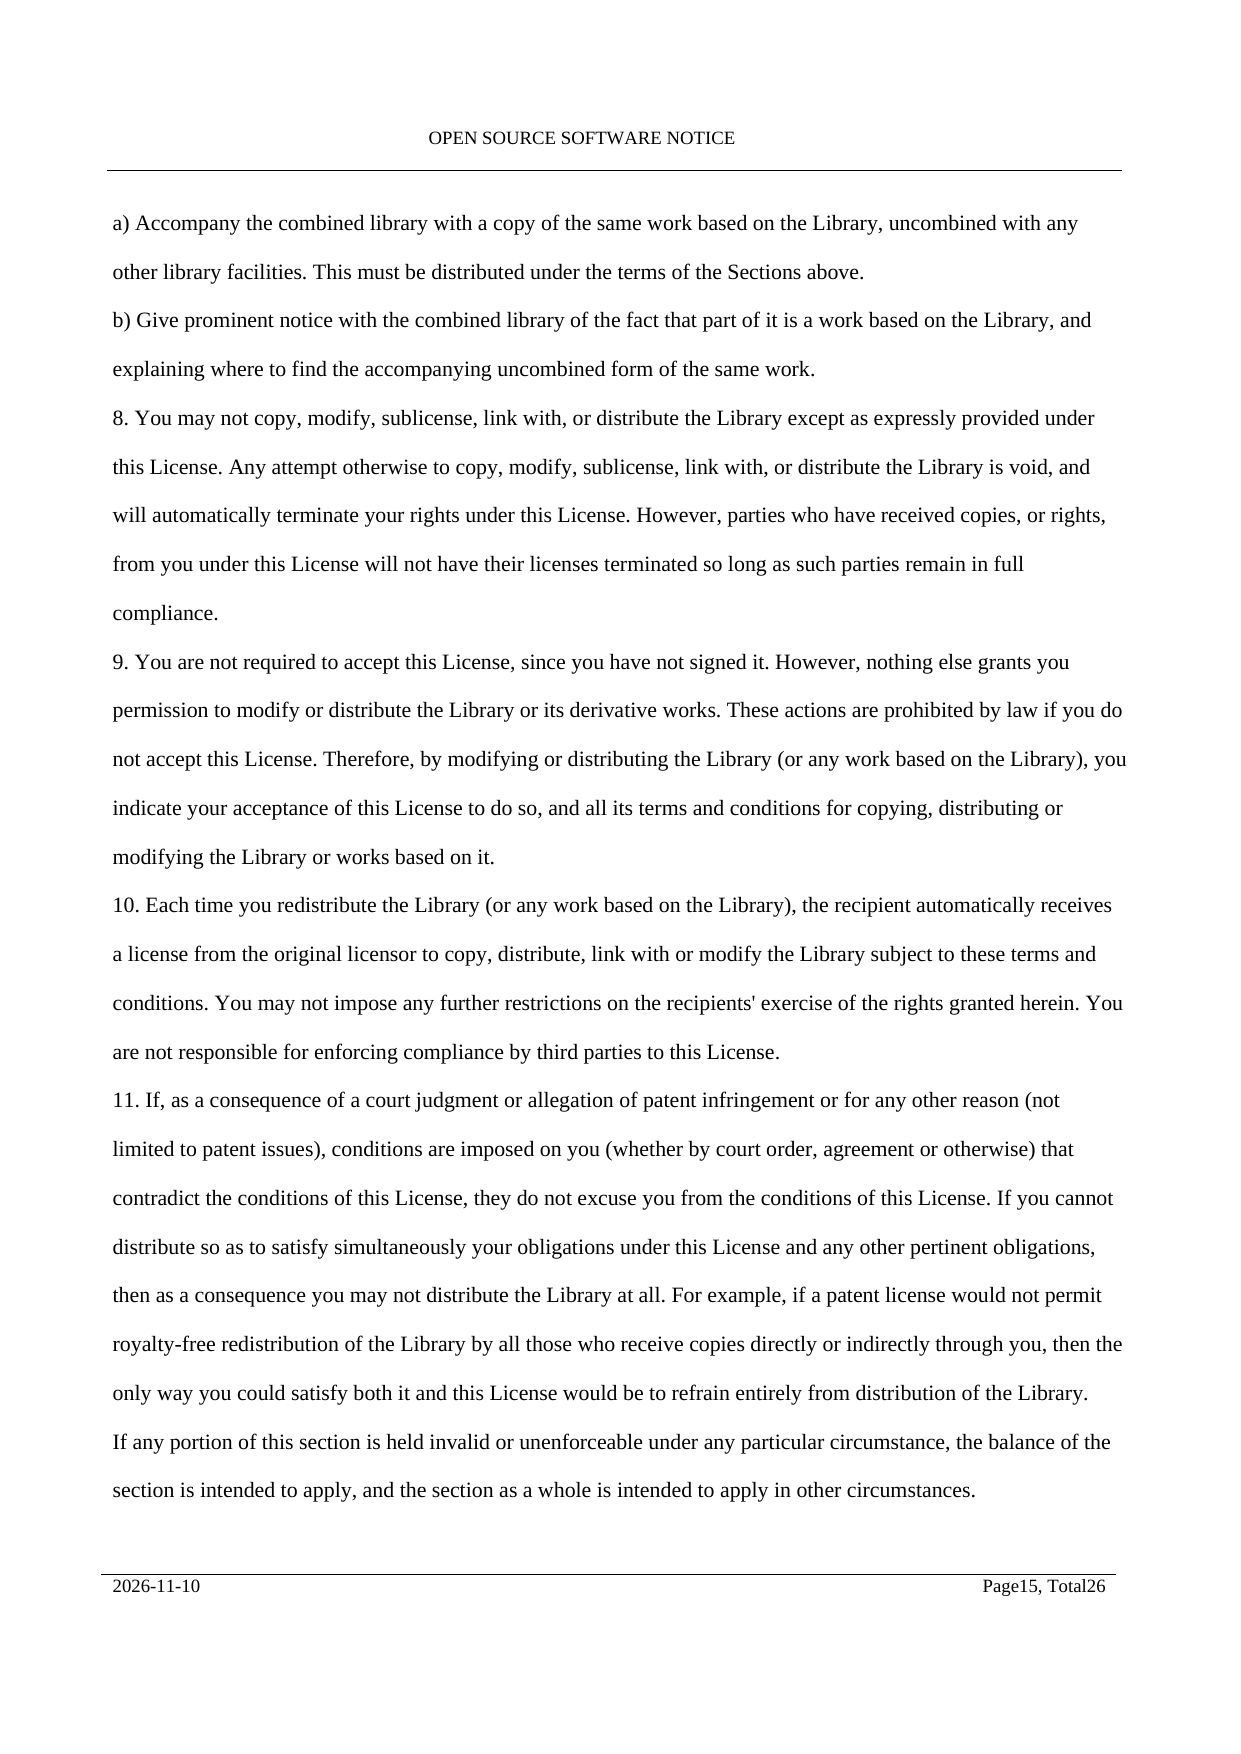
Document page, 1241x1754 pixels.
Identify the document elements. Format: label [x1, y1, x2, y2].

text [112, 206, 1128, 1506]
